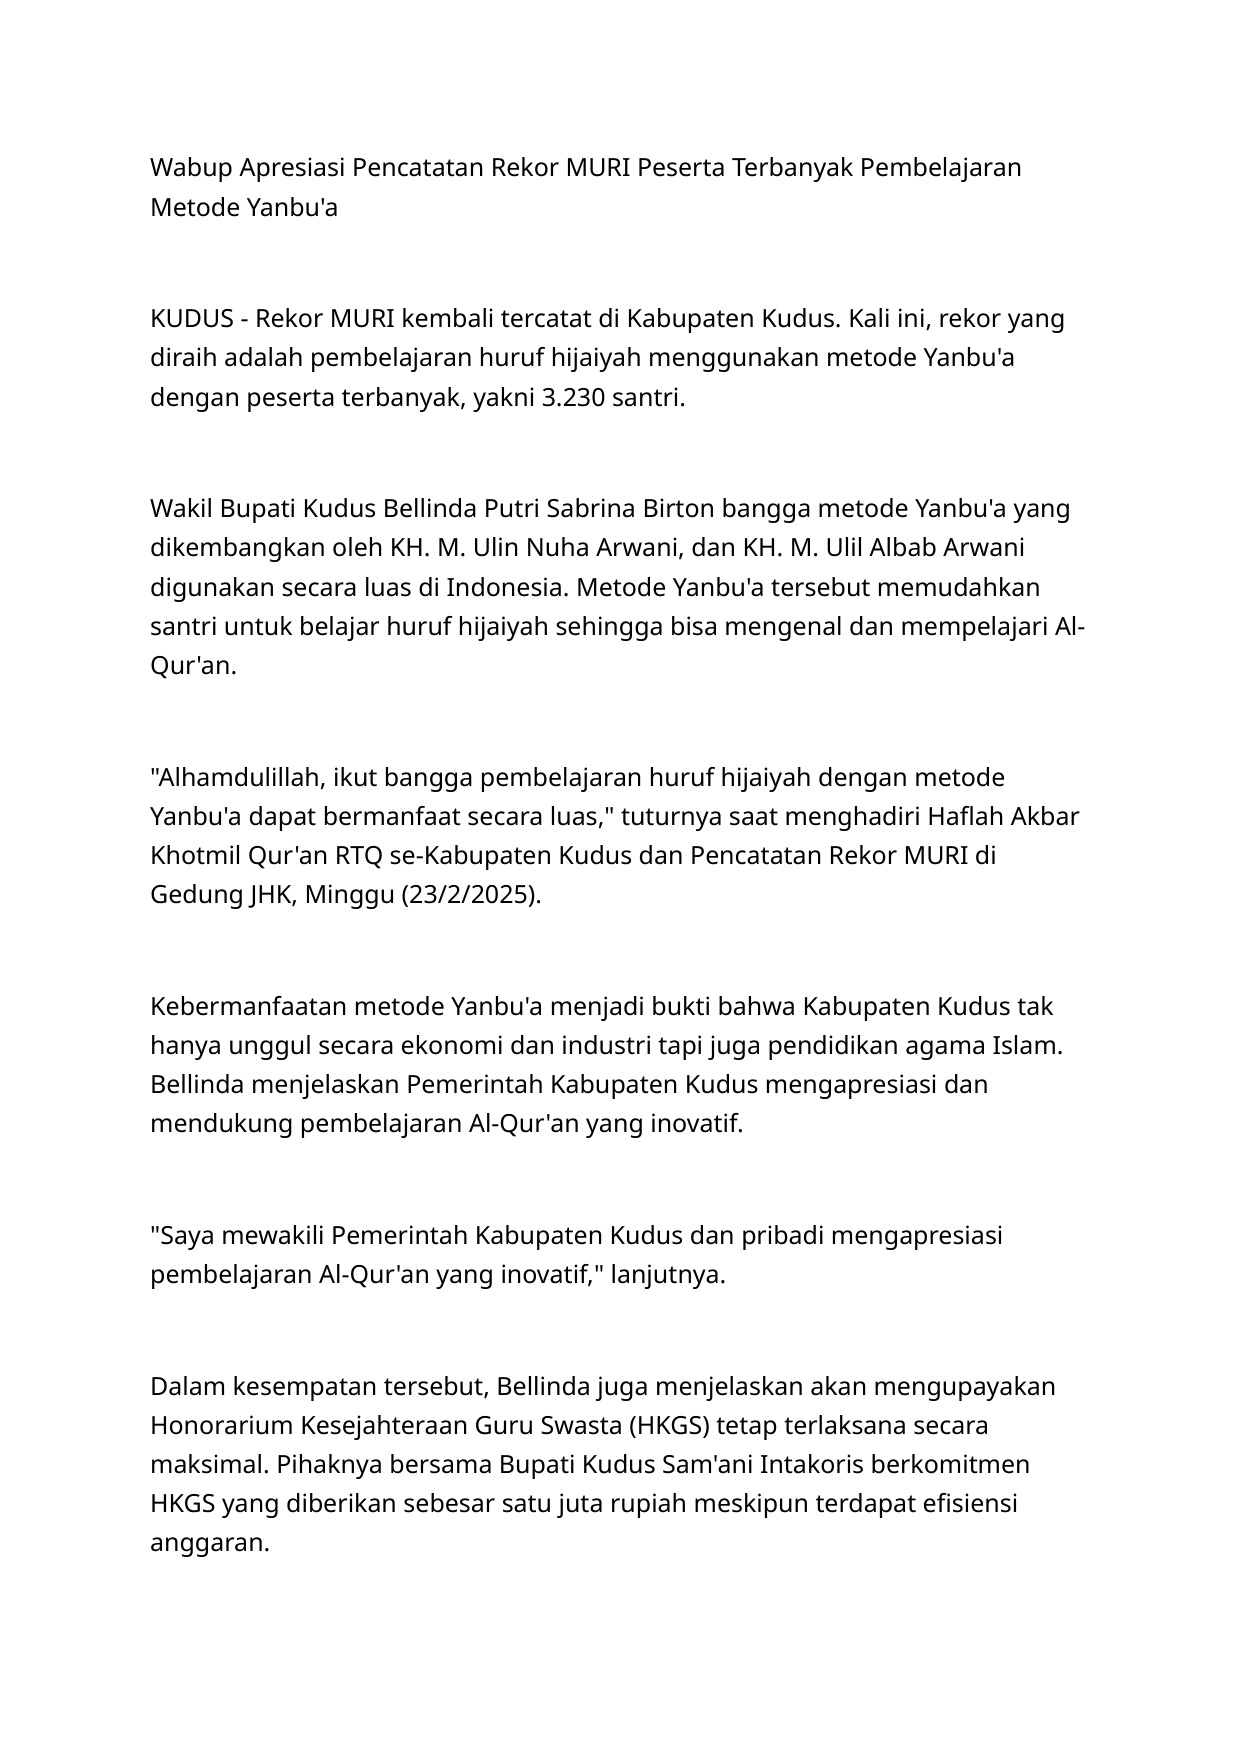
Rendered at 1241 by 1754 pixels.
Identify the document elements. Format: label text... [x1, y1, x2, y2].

text KUDUS - Rekor MURI kembali tercatat di Kabupaten Kudus. Kali ini, rekor yang diraih adalah pembelajaran huruf hijaiyah menggunakan metode Yanbu'a dengan peserta terbanyak, yakni 3.230 santri. [150, 301, 1090, 413]
text Kebermanfaatan metode Yanbu'a menjadi bukti bahwa Kabupaten Kudus tak hanya unggul secara ekonomi dan industri tapi juga pendidikan agama Islam. Bellinda menjelaskan Pemerintah Kabupaten Kudus mengapresiasi dan mendukung pembelajaran Al-Qur'an yang inovatif. [150, 988, 1090, 1140]
text "Alhamdulillah, ikut bangga pembelajaran huruf hijaiyah dengan metode Yanbu'a dapat bermanfaat secara luas," tuturnya saat menghadiri Haflah Akbar Khotmil Qur'an RTQ se-Kabupaten Kudus dan Pencatatan Rekor MURI di Gedung JHK, Minggu (23/2/2025). [150, 759, 1090, 911]
text "Saya mewakili Pemerintah Kabupaten Kudus dan pribadi mengapresiasi pembelajaran Al-Qur'an yang inovatif," lanjutnya. [150, 1217, 1090, 1291]
text Wakil Bupati Kudus Bellinda Putri Sabrina Birton bangga metode Yanbu'a yang dikembangkan oleh KH. M. Ulin Nuha Arwani, dan KH. M. Ulil Albab Arwani digunakan secara luas di Indonesia. Metode Yanbu'a tersebut memudahkan santri untuk belajar huruf hijaiyah sehingga bisa mengenal dan mempelajari Al-Qur'an. [150, 491, 1090, 682]
text Wabup Apresiasi Pencatatan Rekor MURI Peserta Terbanyak Pembelajaran Metode Yanbu'a [150, 150, 1090, 223]
text Dalam kesempatan tersebut, Bellinda juga menjelaskan akan mengupayakan Honorarium Kesejahteraan Guru Swasta (HKGS) tetap terlaksana secara maksimal. Pihaknya bersama Bupati Kudus Sam'ani Intakoris berkomitmen HKGS yang diberikan sebesar satu juta rupiah meskipun terdapat efisiensi anggaran. [150, 1368, 1090, 1559]
